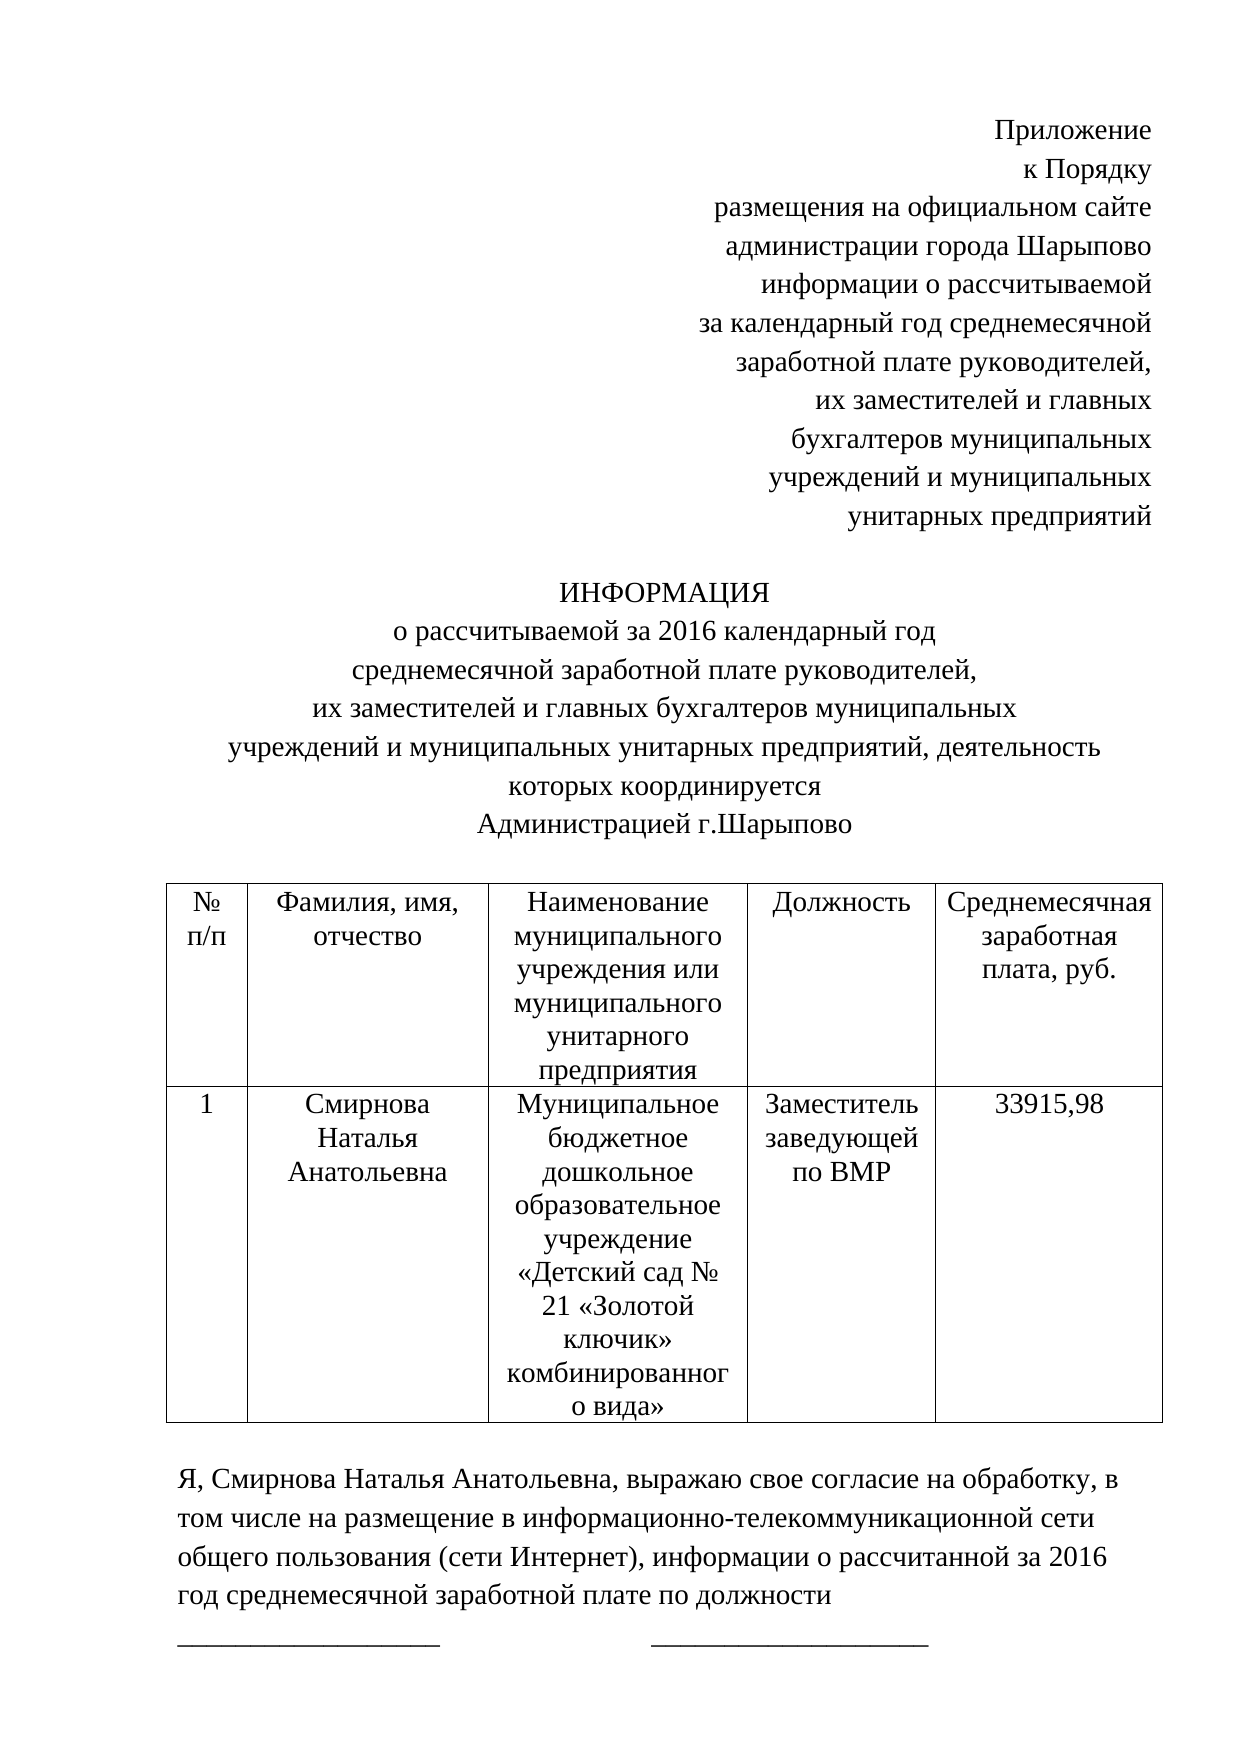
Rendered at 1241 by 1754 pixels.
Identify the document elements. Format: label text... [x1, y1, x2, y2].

text унитарных предприятий [177, 498, 1152, 531]
text бухгалтеров муниципальных [177, 421, 1152, 454]
text к Порядку [177, 151, 1152, 184]
text администрации города Шарыпово [177, 228, 1152, 262]
table_cell 33915,98 [936, 1087, 1162, 1422]
text учреждений и муниципальных [177, 459, 1152, 493]
text ИНФОРМАЦИЯ [177, 575, 1152, 608]
text учреждений и муниципальных унитарных предприятий, деятельность которых координируется [177, 729, 1152, 801]
text среднемесячной заработной плате руководителей, [177, 652, 1152, 686]
table_cell 1 [167, 1087, 247, 1422]
table_header Должность [748, 884, 935, 1086]
table_header № п/п [167, 884, 247, 1086]
table_header Наименование муниципального учреждения или муниципального унитарного предприятия [489, 884, 747, 1086]
text __________________ ___________________ [177, 1616, 1152, 1649]
text размещения на официальном сайте [177, 189, 1152, 223]
table_cell Муниципальное бюджетное дошкольное образовательное учреждение «Детский сад № 21 «Золотой ключик» комбинированного вида» [489, 1087, 747, 1422]
table_cell Заместитель заведующей по ВМР [748, 1087, 935, 1422]
text Я, Смирнова Наталья Анатольевна, выражаю свое согласие на обработку, в том числе на размещение в информационно-телекоммуникационной сети общего пользования (сети Интернет), информации о рассчитанной за 2016 год среднемесячной заработной плате по должности [177, 1462, 1152, 1611]
table_cell Смирнова Наталья Анатольевна [248, 1087, 488, 1422]
table_header Фамилия, имя, отчество [248, 884, 488, 1086]
text Приложение [177, 112, 1152, 146]
table_header Среднемесячная заработная плата, руб. [936, 884, 1162, 1086]
text информации о рассчитываемой [177, 267, 1152, 300]
text их заместителей и главных бухгалтеров муниципальных [177, 691, 1152, 724]
text заработной плате руководителей, [177, 344, 1152, 377]
text за календарный год среднемесячной [177, 305, 1152, 339]
text о рассчитываемой за 2016 календарный год [177, 613, 1152, 647]
text их заместителей и главных [177, 382, 1152, 416]
text Администрацией г.Шарыпово [177, 806, 1152, 840]
